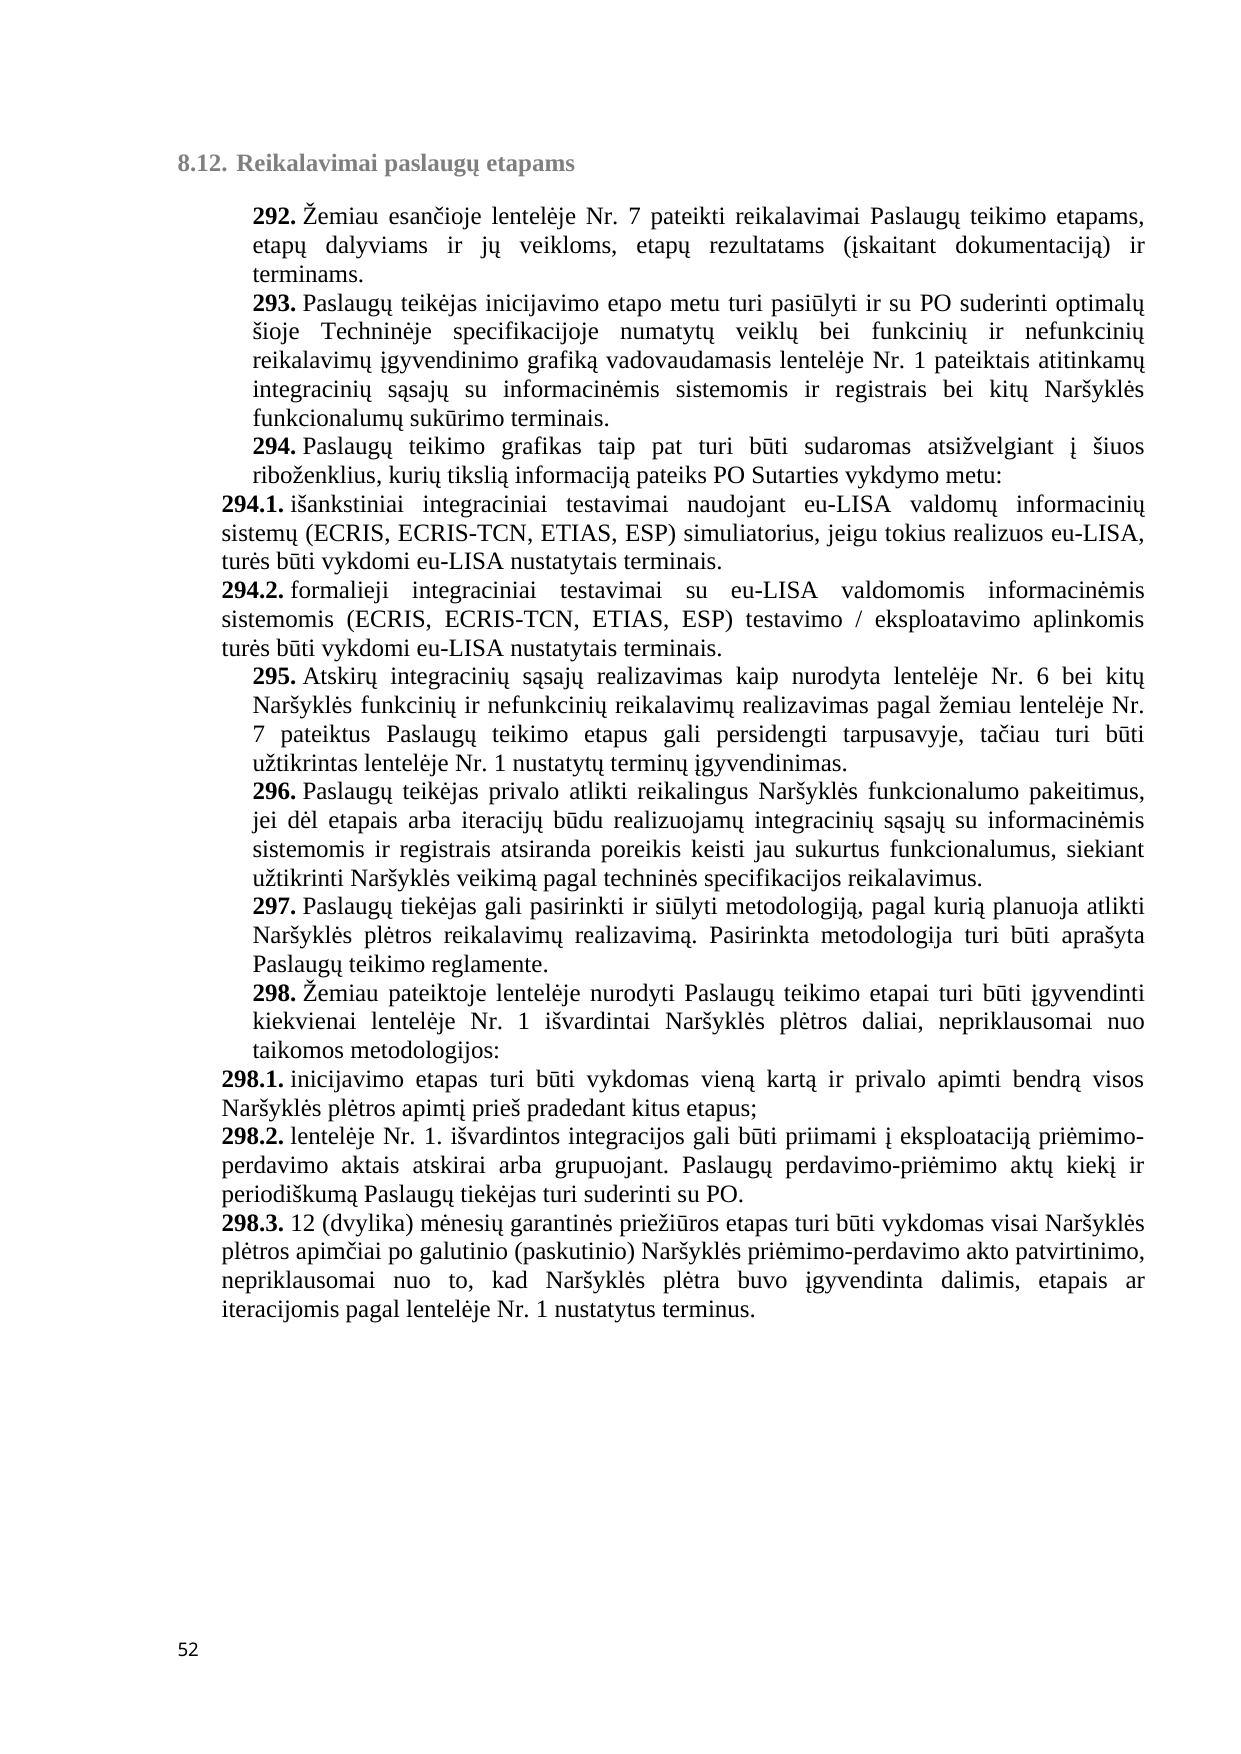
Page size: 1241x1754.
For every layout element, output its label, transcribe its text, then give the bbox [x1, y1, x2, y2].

list lentelėje Nr. 1. išvardintos integracijos gali būti priimami į eksploataciją priėmimo-perdavimo aktais atskirai arba grupuojant. Paslaugų perdavimo-priėmimo aktų kiekį ir periodiškumą Paslaugų tiekėjas turi suderinti su PO. [221, 1121, 1146, 1208]
list formalieji integraciniai testavimai su eu-LISA valdomomis informacinėmis sistemomis (ECRIS, ECRIS-TCN, ETIAS, ESP) testavimo / eksploatavimo aplinkomis turės būti vykdomi eu-LISA nustatytais terminais. [221, 575, 1146, 661]
list Paslaugų teikimo grafikas taip pat turi būti sudaromas atsižvelgiant į šiuos riboženklius, kurių tikslią informaciją pateiks PO Sutarties vykdymo metu: [252, 431, 1146, 489]
list išankstiniai integraciniai testavimai naudojant eu-LISA valdomų informacinių sistemų (ECRIS, ECRIS-TCN, ETIAS, ESP) simuliatorius, jeigu tokius realizuos eu-LISA, turės būti vykdomi eu-LISA nustatytais terminais. [221, 489, 1146, 575]
list Paslaugų teikėjas privalo atlikti reikalingus Naršyklės funkcionalumo pakeitimus, jei dėl etapais arba iteracijų būdu realizuojamų integracinių sąsajų su informacinėmis sistemomis ir registrais atsiranda poreikis keisti jau sukurtus funkcionalumus, siekiant užtikrinti Naršyklės veikimą pagal techninės specifikacijos reikalavimus. [252, 776, 1146, 891]
list 12 (dvylika) mėnesių garantinės priežiūros etapas turi būti vykdomas visai Naršyklės plėtros apimčiai po galutinio (paskutinio) Naršyklės priėmimo-perdavimo akto patvirtinimo, nepriklausomai nuo to, kad Naršyklės plėtra buvo įgyvendinta dalimis, etapais ar iteracijomis pagal lentelėje Nr. 1 nustatytus terminus. [221, 1208, 1146, 1323]
list Paslaugų teikėjas inicijavimo etapo metu turi pasiūlyti ir su PO suderinti optimalų šioje Techninėje specifikacijoje numatytų veiklų bei funkcinių ir nefunkcinių reikalavimų įgyvendinimo grafiką vadovaudamasis lentelėje Nr. 1 pateiktais atitinkamų integracinių sąsajų su informacinėmis sistemomis ir registrais bei kitų Naršyklės funkcionalumų sukūrimo terminais. [252, 288, 1146, 431]
list Atskirų integracinių sąsajų realizavimas kaip nurodyta lentelėje Nr. 6 bei kitų Naršyklės funkcinių ir nefunkcinių reikalavimų realizavimas pagal žemiau lentelėje Nr. 7 pateiktus Paslaugų teikimo etapus gali persidengti tarpusavyje, tačiau turi būti užtikrintas lentelėje Nr. 1 nustatytų terminų įgyvendinimas. [252, 661, 1146, 776]
list Žemiau pateiktoje lentelėje nurodyti Paslaugų teikimo etapai turi būti įgyvendinti kiekvienai lentelėje Nr. 1 išvardintai Naršyklės plėtros daliai, nepriklausomai nuo taikomos metodologijos: [252, 978, 1146, 1064]
list Paslaugų tiekėjas gali pasirinkti ir siūlyti metodologiją, pagal kurią planuoja atlikti Naršyklės plėtros reikalavimų realizavimą. Pasirinkta metodologija turi būti aprašyta Paslaugų teikimo reglamente. [252, 891, 1146, 978]
list Žemiau esančioje lentelėje Nr. 7 pateikti reikalavimai Paslaugų teikimo etapams, etapų dalyviams ir jų veikloms, etapų rezultatams (įskaitant dokumentaciją) ir terminams. [252, 201, 1146, 288]
list inicijavimo etapas turi būti vykdomas vieną kartą ir privalo apimti bendrą visos Naršyklės plėtros apimtį prieš pradedant kitus etapus; [221, 1064, 1146, 1121]
subtitle Reikalavimai paslaugų etapams [177, 148, 1146, 176]
